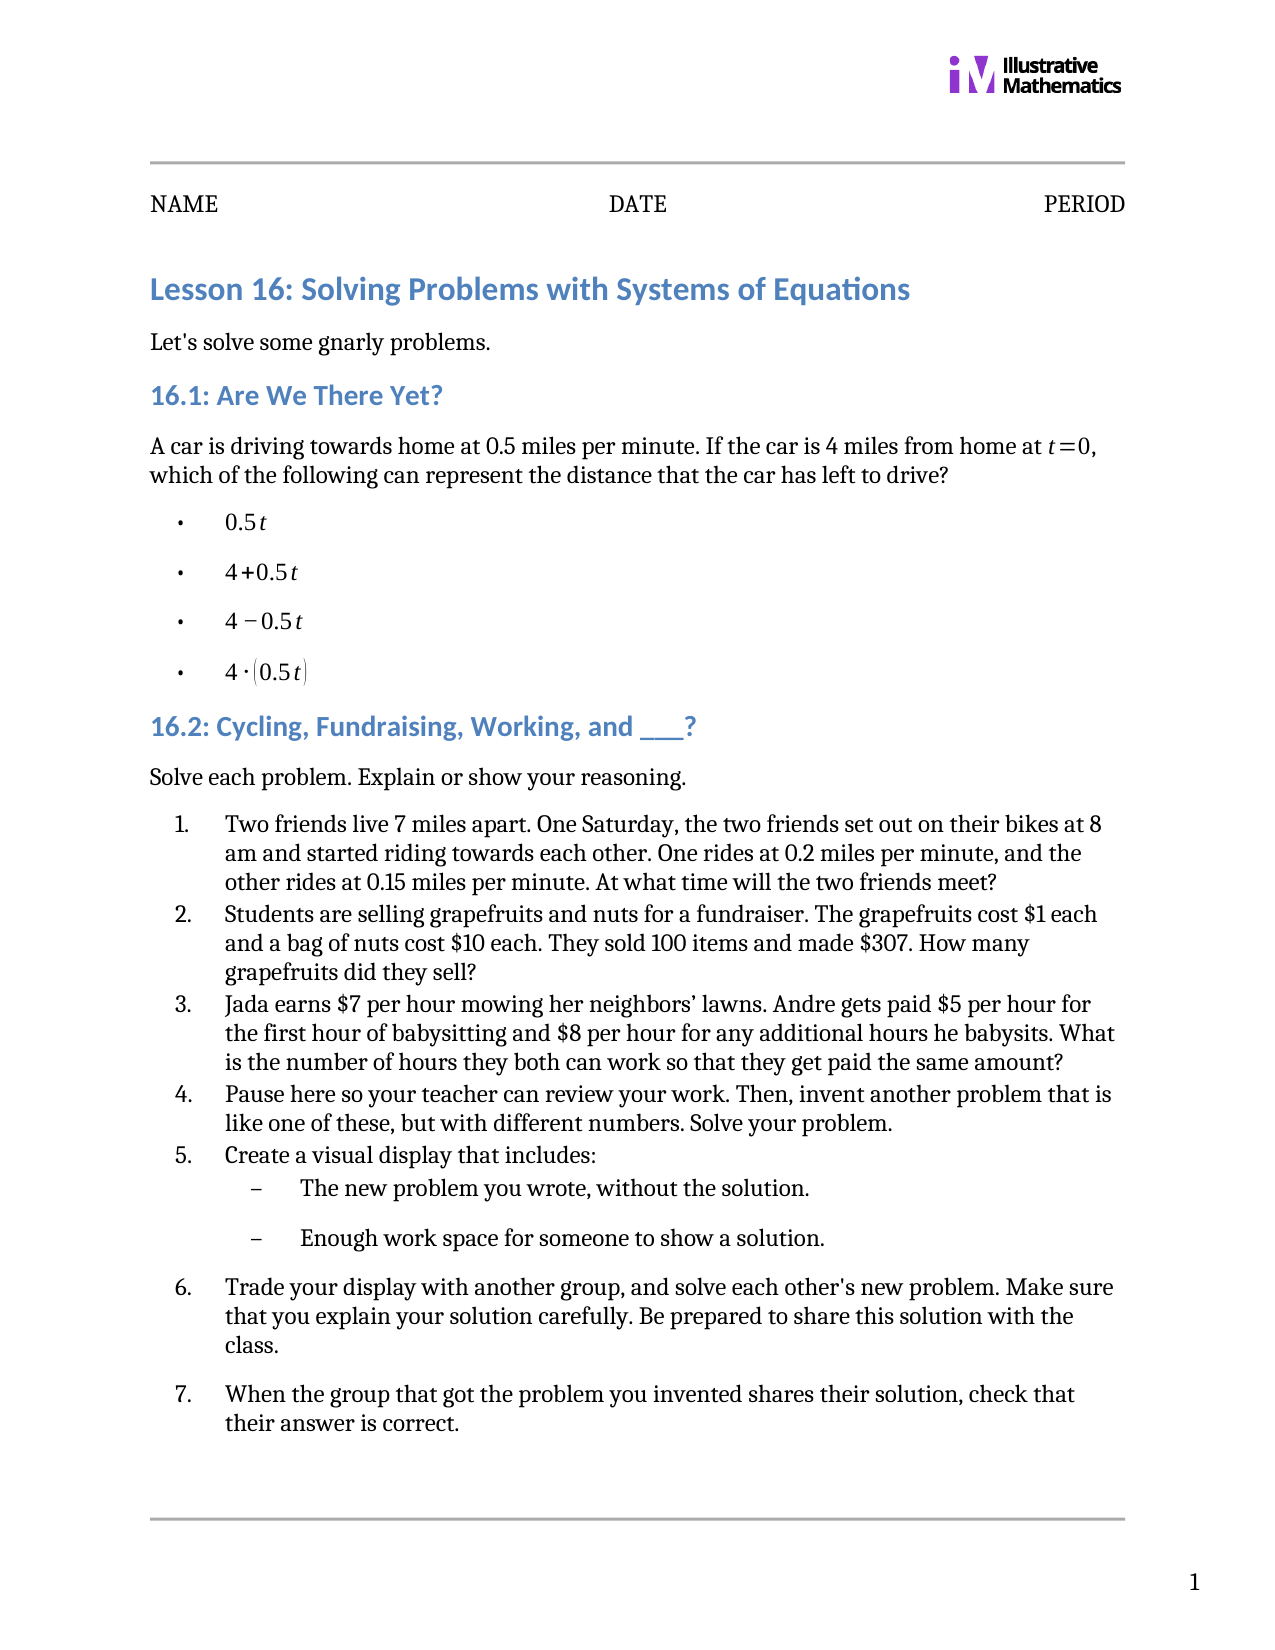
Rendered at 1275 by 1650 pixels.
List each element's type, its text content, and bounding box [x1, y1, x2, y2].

subtitle 16.2: Cycling, Fundraising, Working, and ___? [150, 708, 1125, 744]
list Students are selling grapefruits and nuts for a fundraiser. The grapefruits cost $1 each and a bag of nuts cost $10 each. They sold 100 items and made $307. How many grapefruits did they sell? [175, 900, 1125, 986]
list When the group that got the problem you invented shares their solution, check that their answer is correct. [175, 1380, 1125, 1438]
picture [949, 55, 1121, 93]
list Create a visual display that includes: [175, 1141, 1125, 1170]
list Enough work space for someone to show a solution. [250, 1223, 1125, 1252]
list Trade your display with another group, and solve each other's new problem. Make sure that you explain your solution carefully. Be prepared to share this solution with the class. [175, 1273, 1125, 1359]
text Let's solve some gnarly problems. [150, 328, 1125, 357]
list Pause here so your teacher can review your work. Then, invent another problem that is like one of these, but with different numbers. Solve your problem. [175, 1080, 1125, 1138]
text A car is driving towards home at 0.5 miles per minute. If the car is 4 miles from home at , which of the following can represent the distance that the car has left to drive? [150, 432, 1125, 489]
list Jada earns $7 per hour mowing her neighbors’ lawns. Andre gets paid $5 per hour for the first hour of babysitting and $8 per hour for any additional hours he babysits. What is the number of hours they both can work so that they get paid the same amount? [175, 990, 1125, 1076]
list The new problem you wrote, without the solution. [250, 1174, 1125, 1203]
subtitle 16.1: Are We There Yet? [150, 377, 1125, 413]
text Solve each problem. Explain or show your reasoning. [150, 763, 1125, 791]
list Two friends live 7 miles apart. One Saturday, the two friends set out on their bikes at 8 am and started riding towards each other. One rides at 0.2 miles per minute, and the other rides at 0.15 miles per minute. At what time will the two friends meet? [175, 810, 1125, 896]
subtitle Lesson 16: Solving Problems with Systems of Equations [150, 268, 1125, 309]
